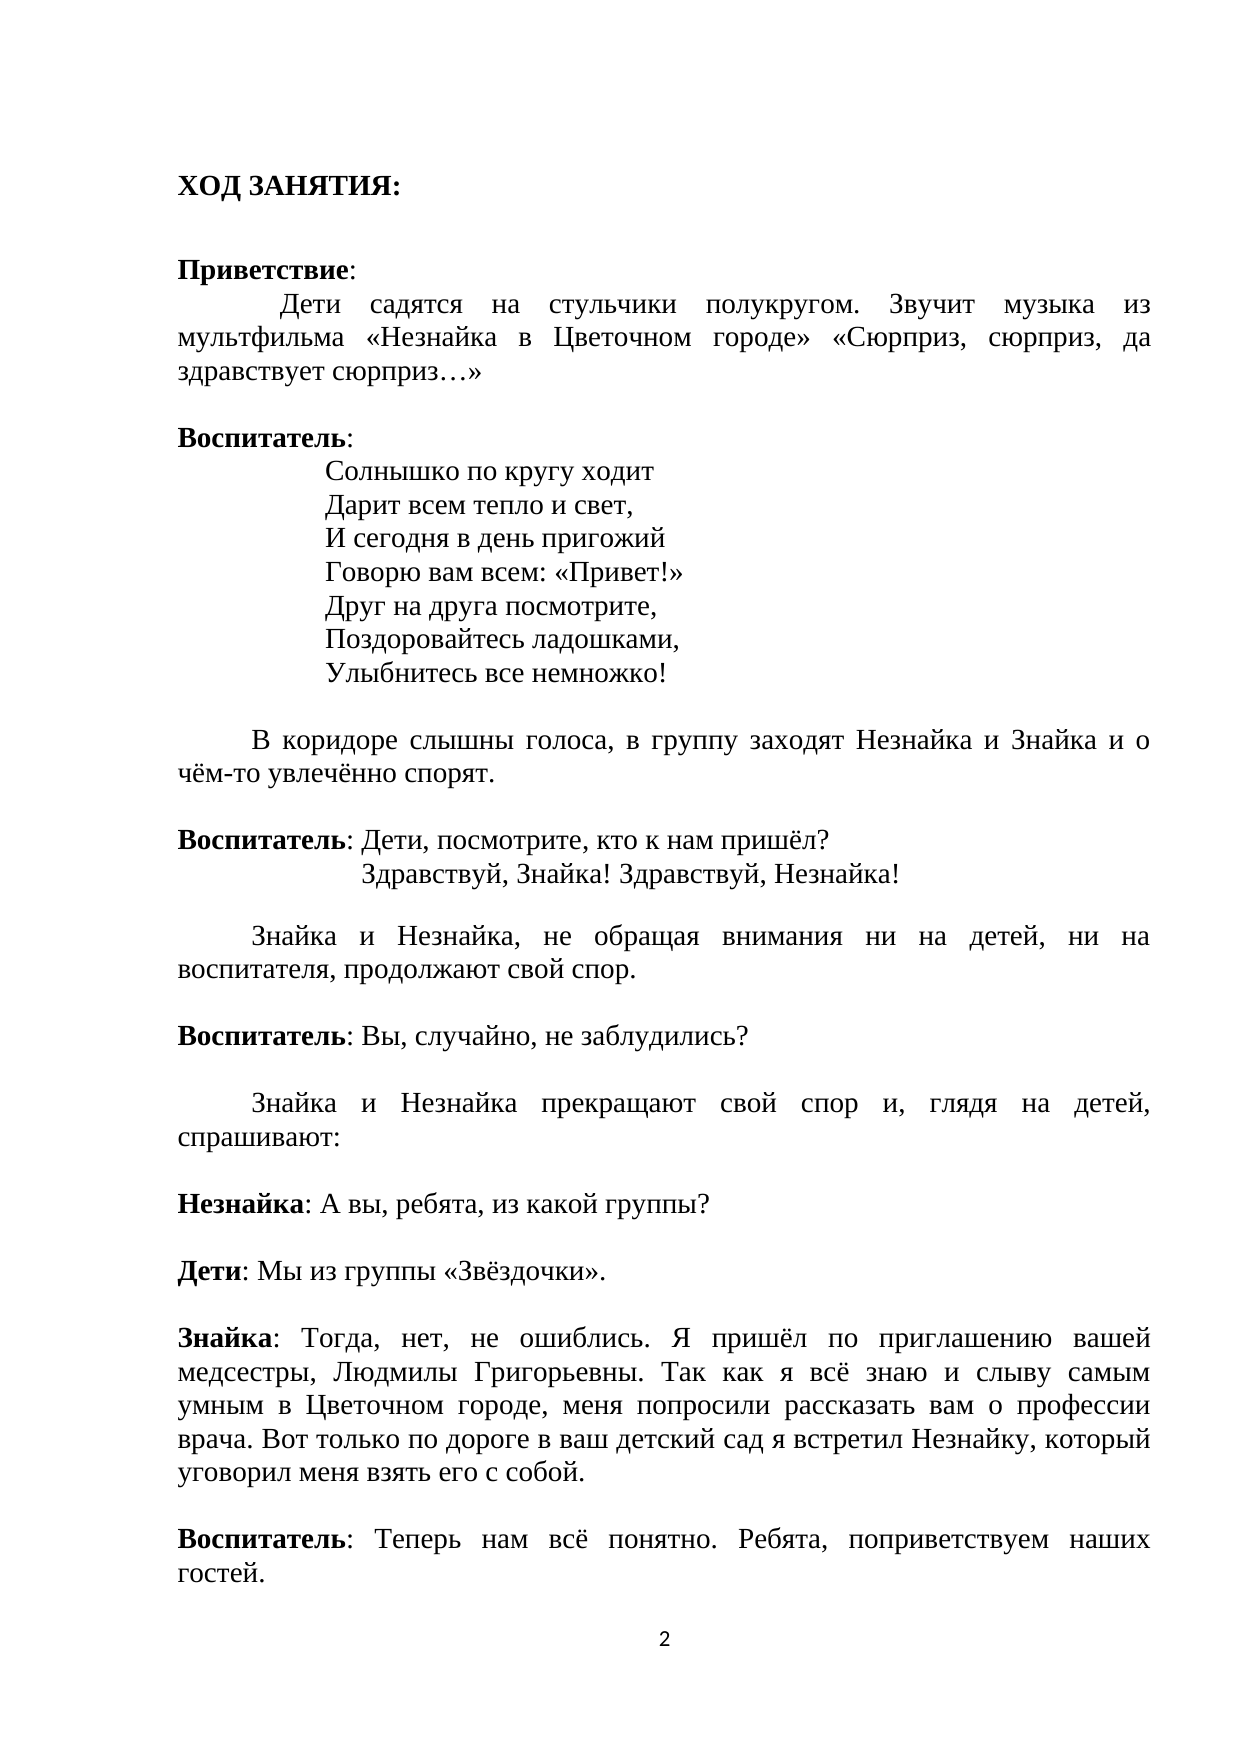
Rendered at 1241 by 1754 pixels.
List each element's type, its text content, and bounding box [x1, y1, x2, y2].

text ХОД ЗАНЯТИЯ: [177, 168, 1152, 202]
text Незнайка: А вы, ребята, из какой группы? [177, 1186, 1152, 1219]
text Воспитатель: Теперь нам всё понятно. Ребята, поприветствуем наших гостей. [177, 1521, 1152, 1588]
text Знайка и Незнайка, не обращая внимания ни на детей, ни на воспитателя, продолжают свой спор. [177, 918, 1152, 985]
text Приветствие: [177, 252, 1152, 286]
text Улыбнитесь все немножко! [177, 655, 1152, 688]
text Воспитатель: Дети, посмотрите, кто к нам пришёл? [177, 822, 1152, 856]
text Дети: Мы из группы «Звёздочки». [177, 1253, 1152, 1287]
text Говорю вам всем: «Привет!» [177, 554, 1152, 588]
text Дети садятся на стульчики полукругом. Звучит музыка из мультфильма «Незнайка в Цветочном городе» «Сюрприз, сюрприз, да здравствует сюрприз…» [177, 286, 1152, 386]
text Солнышко по кругу ходит [177, 453, 1152, 487]
text Знайка: Тогда, нет, не ошиблись. Я пришёл по приглашению вашей медсестры, Людмилы Григорьевны. Так как я всё знаю и слыву самым умным в Цветочном городе, меня попросили рассказать вам о профессии врача. Вот только по дороге в ваш детский сад я встретил Незнайку, который уговорил меня взять его с собой. [177, 1320, 1152, 1488]
text И сегодня в день пригожий [177, 521, 1152, 554]
text Знайка и Незнайка прекращают свой спор и, глядя на детей, спрашивают: [177, 1085, 1152, 1152]
text В коридоре слышны голоса, в группу заходят Незнайка и Знайка и о чём-то увлечённо спорят. [177, 722, 1152, 789]
text Поздоровайтесь ладошками, [177, 621, 1152, 655]
text Дарит всем тепло и свет, [177, 487, 1152, 521]
text Воспитатель: [177, 420, 1152, 453]
text Друг на друга посмотрите, [177, 588, 1152, 621]
text Воспитатель: Вы, случайно, не заблудились? [177, 1018, 1152, 1052]
text Здравствуй, Знайка! Здравствуй, Незнайка! [251, 856, 1152, 889]
